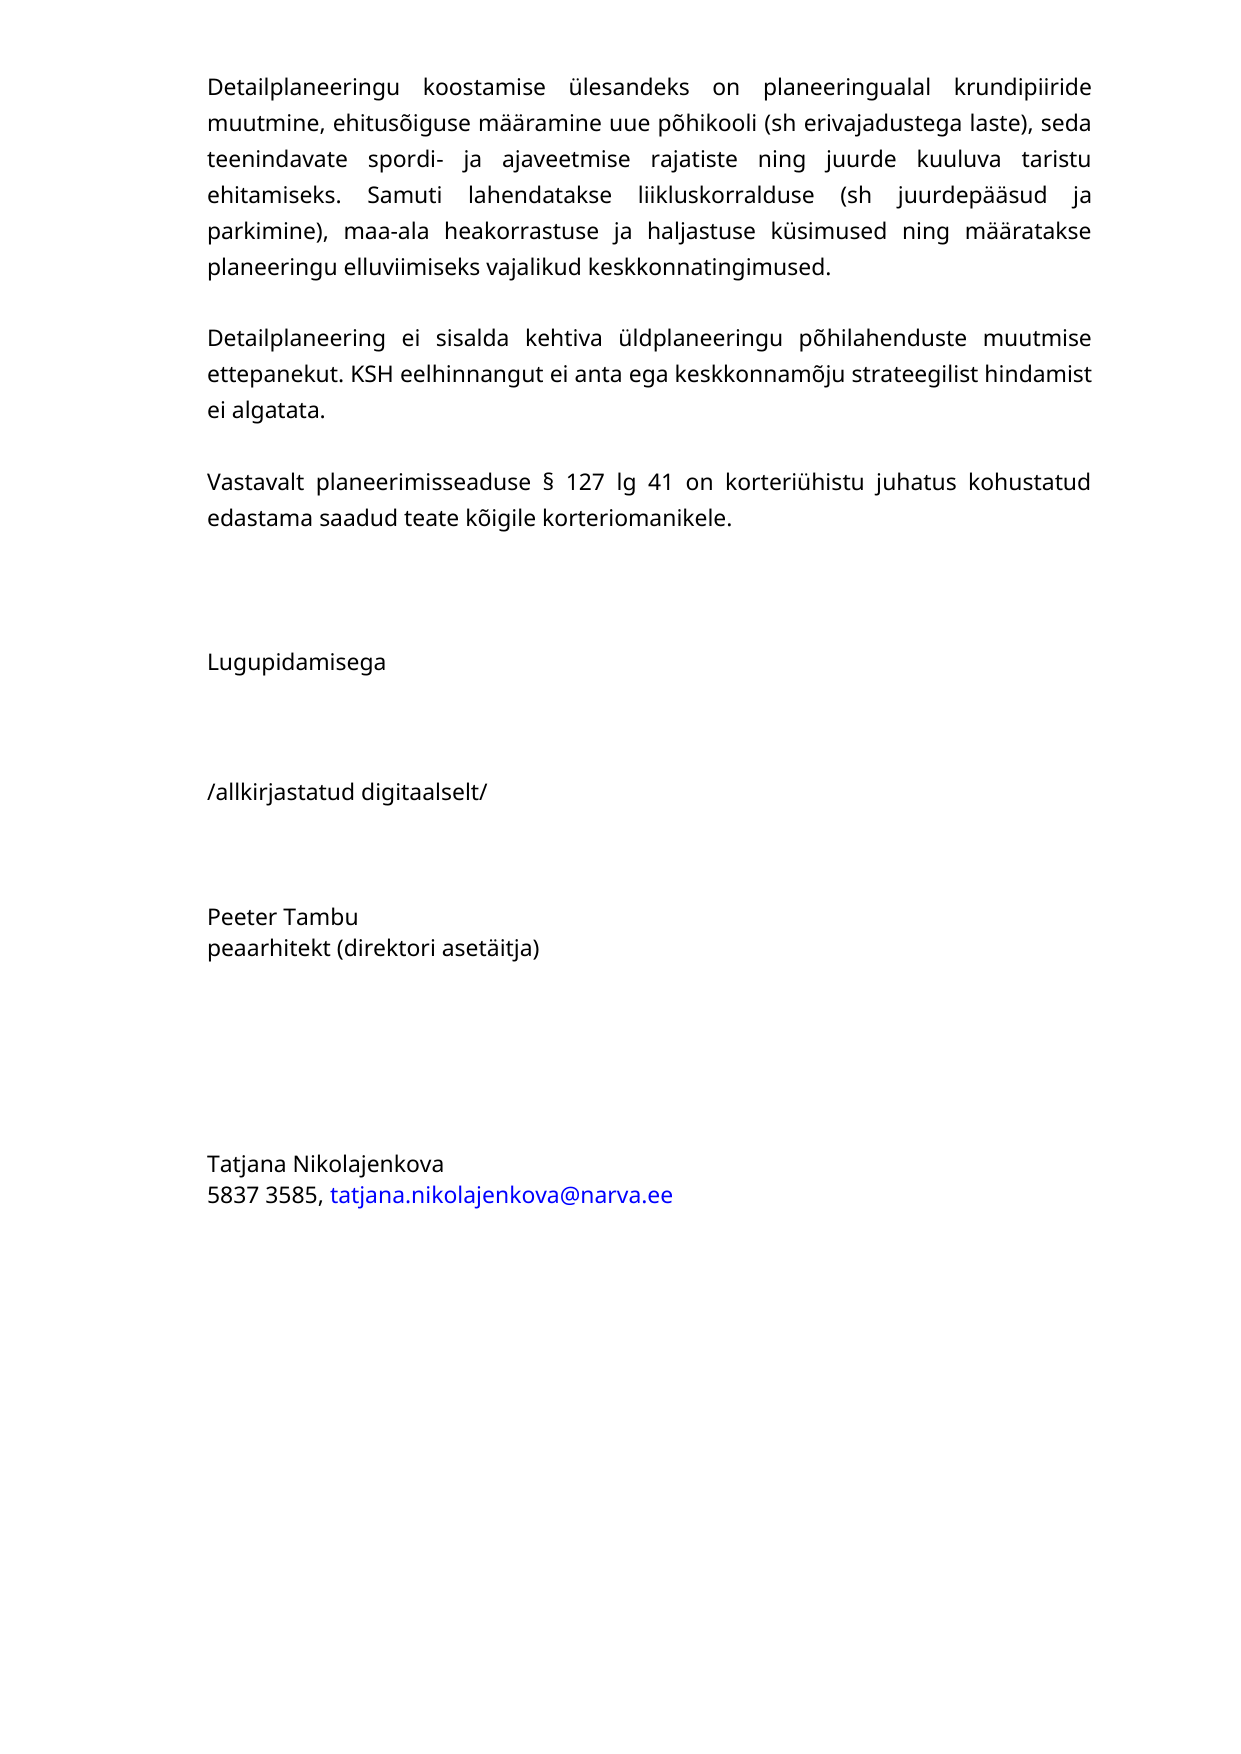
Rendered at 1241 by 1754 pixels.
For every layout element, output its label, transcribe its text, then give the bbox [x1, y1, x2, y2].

text Detailplaneeringu koostamise ülesandeks on planeeringualal krundipiiride muutmine, ehitusõiguse määramine uue põhikooli (sh erivajadustega laste), seda teenindavate spordi- ja ajaveetmise rajatiste ning juurde kuuluva taristu ehitamiseks. Samuti lahendatakse liikluskorralduse (sh juurdepääsud ja parkimine), maa-ala heakorrastuse ja haljastuse küsimused ning määratakse planeeringu elluviimiseks vajalikud keskkonnatingimused. [207, 71, 1092, 282]
text peaarhitekt (direktori asetäitja) [207, 932, 1093, 963]
text Vastavalt planeerimisseaduse § 127 lg 41 on korteriühistu juhatus kohustatud edastama saadud teate kõigile korteriomanikele. [207, 466, 1092, 533]
text Detailplaneering ei sisalda kehtiva üldplaneeringu põhilahenduste muutmise ettepanekut. KSH eelhinnangut ei anta ega keskkonnamõju strateegilist hindamist ei algatata. [207, 322, 1092, 426]
text Peeter Tambu [207, 869, 1093, 932]
text /allkirjastatud digitaalselt/ [207, 744, 1093, 807]
text Lugupidamisega [207, 646, 1093, 677]
text 5837 3585, tatjana.nikolajenkova@narva.ee [207, 1179, 1093, 1211]
text Tatjana Nikolajenkova [207, 1148, 1093, 1179]
